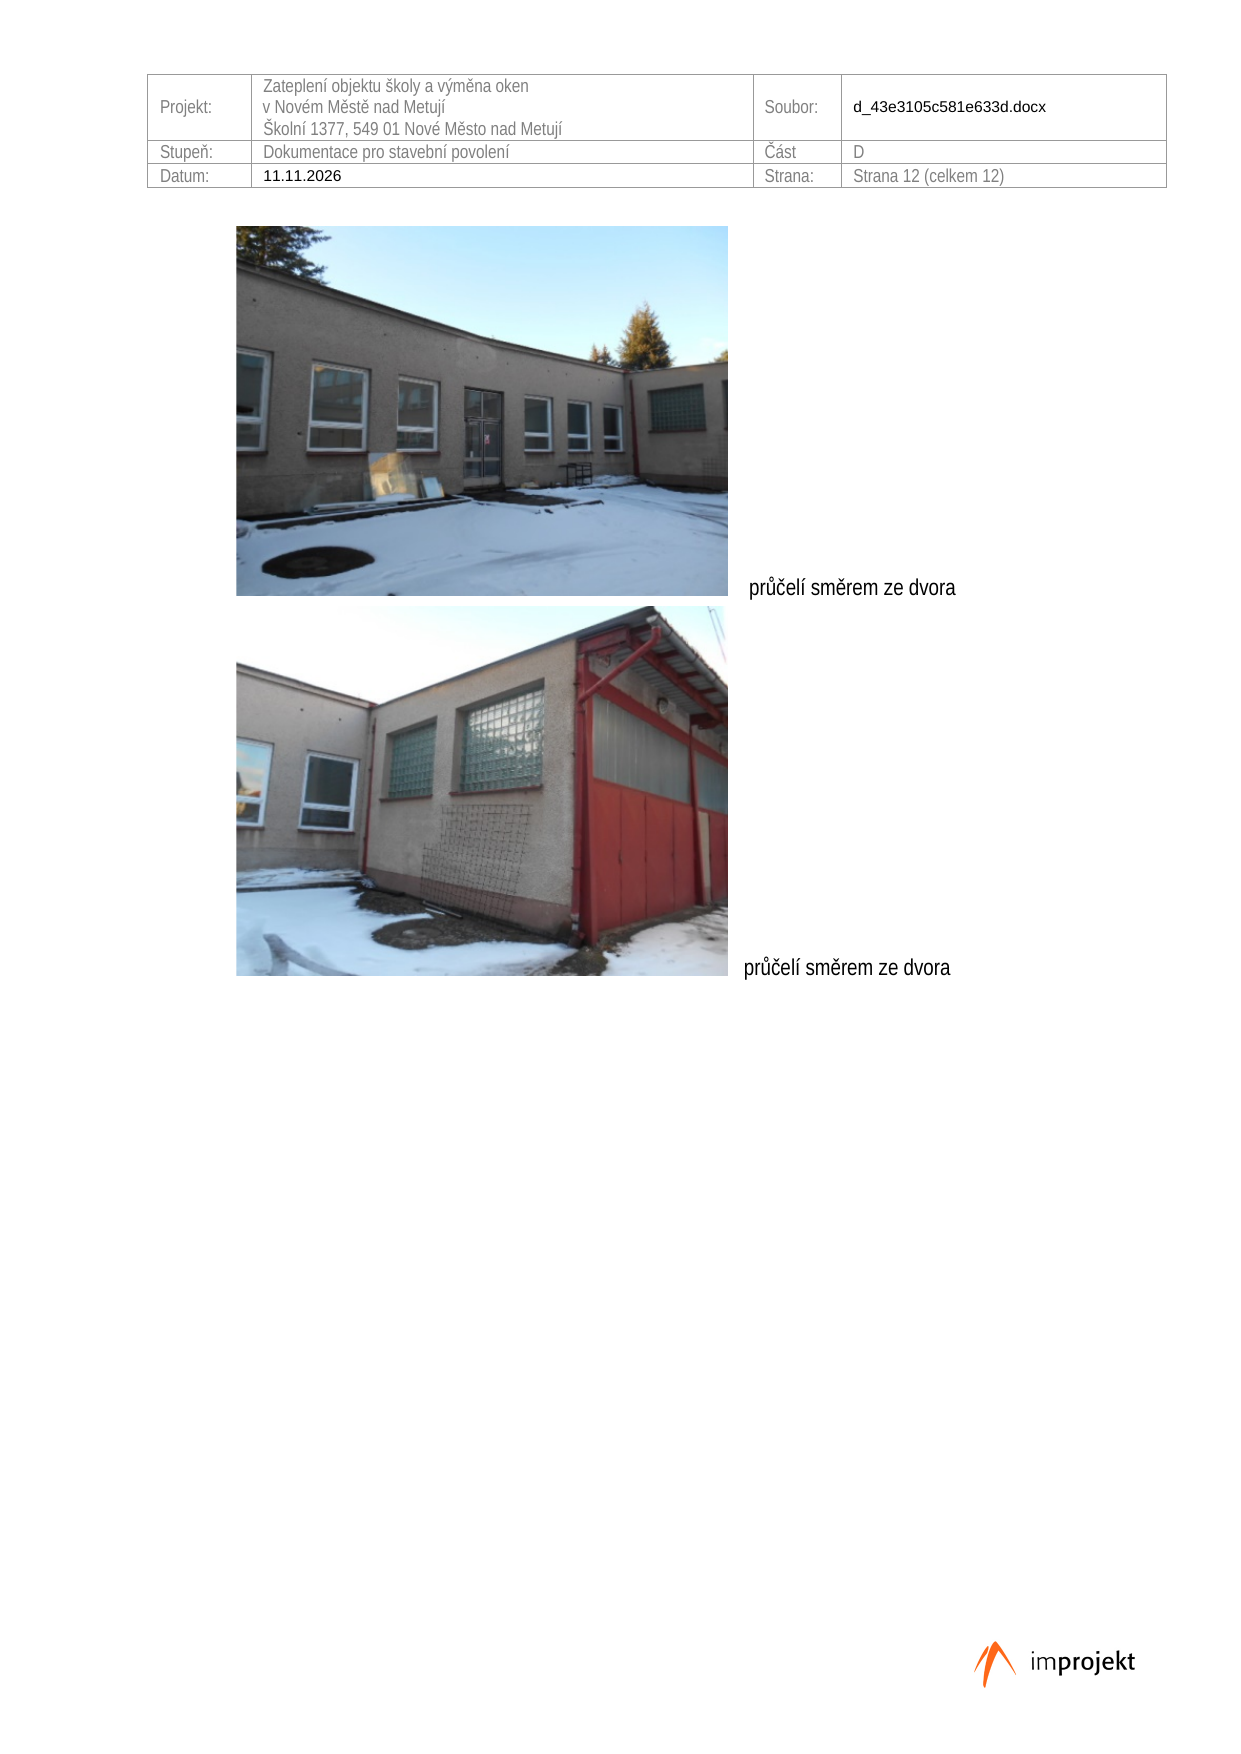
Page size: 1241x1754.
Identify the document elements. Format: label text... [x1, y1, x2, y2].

picture [236, 606, 728, 976]
picture [972, 1639, 1137, 1689]
picture [236, 226, 728, 596]
